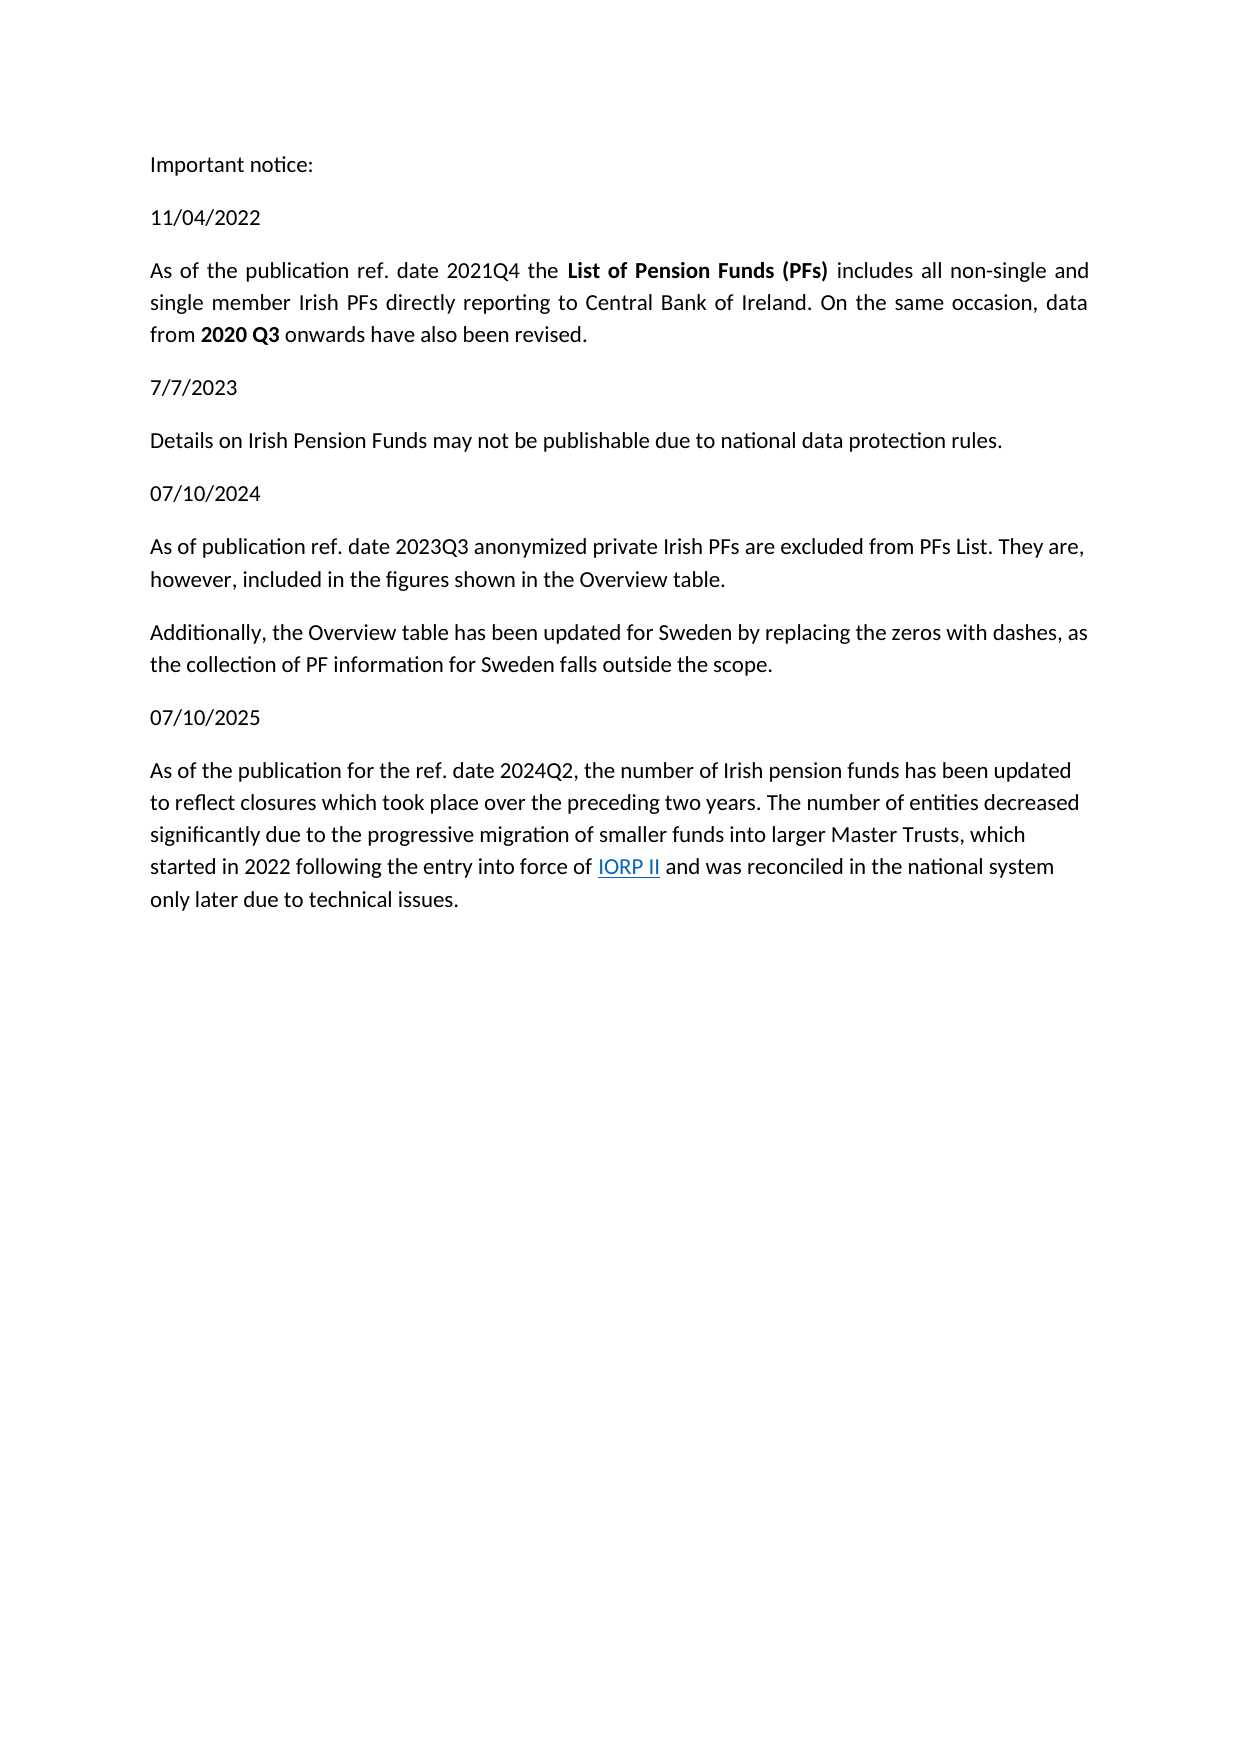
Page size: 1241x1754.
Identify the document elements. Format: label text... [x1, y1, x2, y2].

text Additionally, the Overview table has been updated for Sweden by replacing the zeros with dashes, as the collection of PF information for Sweden falls outside the scope. [150, 618, 1090, 678]
text As of publication ref. date 2023Q3 anonymized private Irish PFs are excluded from PFs List. They are, however, included in the figures shown in the Overview table. [150, 532, 1090, 593]
text 7/7/2023 [150, 373, 1090, 401]
text As of the publication for the ref. date 2024Q2, the number of Irish pension funds has been updated to reflect closures which took place over the preceding two years. The number of entities decreased significantly due to the progressive migration of smaller funds into larger Master Trusts, which started in 2022 following the entry into force of IORP II and was reconciled in the national system only later due to technical issues. [150, 756, 1090, 913]
text As of the publication ref. date 2021Q4 the List of Pension Funds (PFs) includes all non-single and single member Irish PFs directly reporting to Central Bank of Ireland. On the same occasion, data from 2020 Q3 onwards have also been revised. [150, 256, 1090, 348]
text 07/10/2025 [150, 703, 1090, 731]
text Important notice: [150, 150, 1090, 178]
text 07/10/2024 [150, 479, 1090, 507]
text Details on Irish Pension Funds may not be publishable due to national data protection rules. [150, 426, 1090, 454]
text 11/04/2022 [150, 203, 1090, 231]
